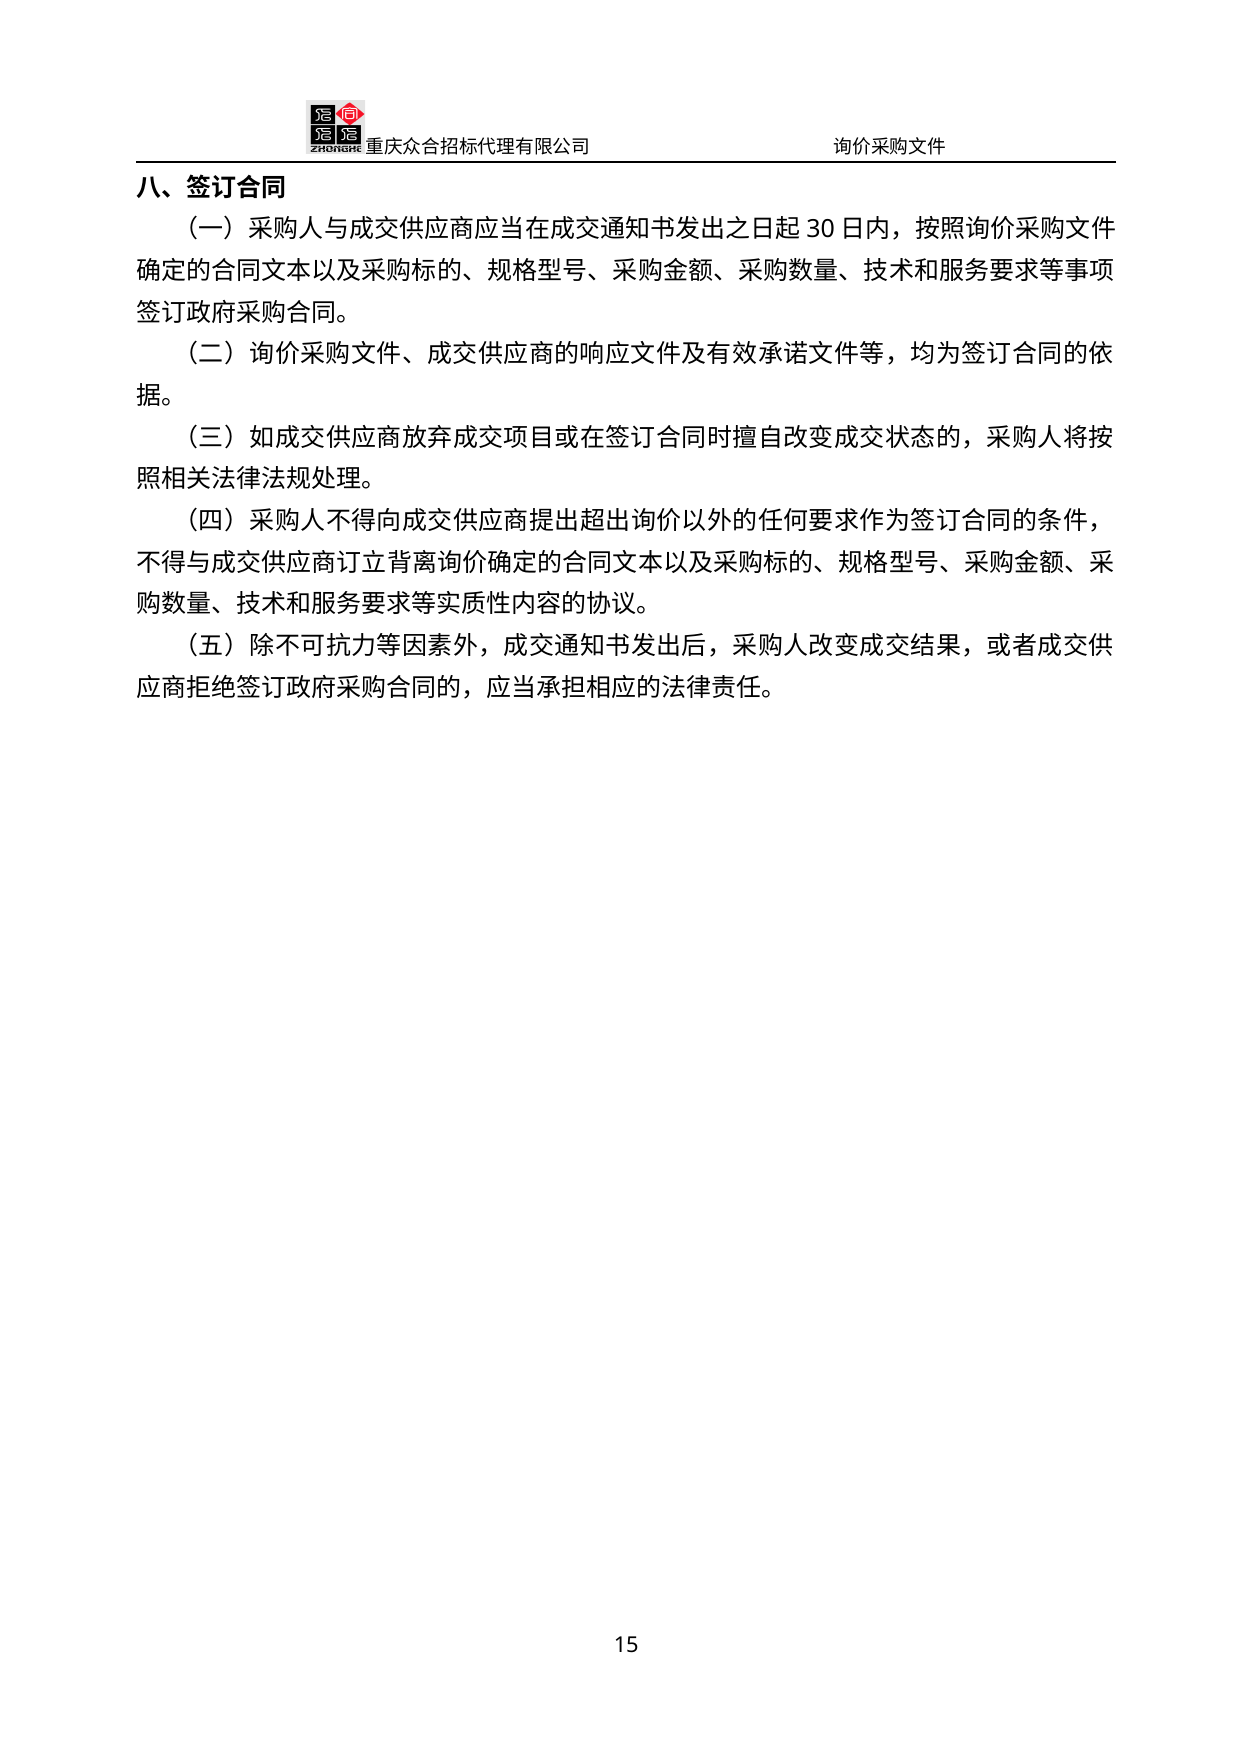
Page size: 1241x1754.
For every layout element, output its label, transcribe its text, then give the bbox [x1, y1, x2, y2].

text （二）询价采购文件、成交供应商的响应文件及有效承诺文件等，均为签订合同的依据。 [136, 329, 1116, 413]
text （三）如成交供应商放弃成交项目或在签订合同时擅自改变成交状态的，采购人将按照相关法律法规处理。 [136, 413, 1116, 496]
text （五）除不可抗力等因素外，成交通知书发出后，采购人改变成交结果，或者成交供应商拒绝签订政府采购合同的，应当承担相应的法律责任。 [136, 621, 1116, 704]
text （四）采购人不得向成交供应商提出超出询价以外的任何要求作为签订合同的条件，不得与成交供应商订立背离询价确定的合同文本以及采购标的、规格型号、采购金额、采购数量、技术和服务要求等实质性内容的协议。 [136, 496, 1116, 621]
picture [305, 100, 366, 154]
text （一）采购人与成交供应商应当在成交通知书发出之日起30日内，按照询价采购文件确定的合同文本以及采购标的、规格型号、采购金额、采购数量、技术和服务要求等事项签订政府采购合同。 [136, 204, 1116, 329]
subtitle 八、签订合同 [136, 163, 1116, 204]
